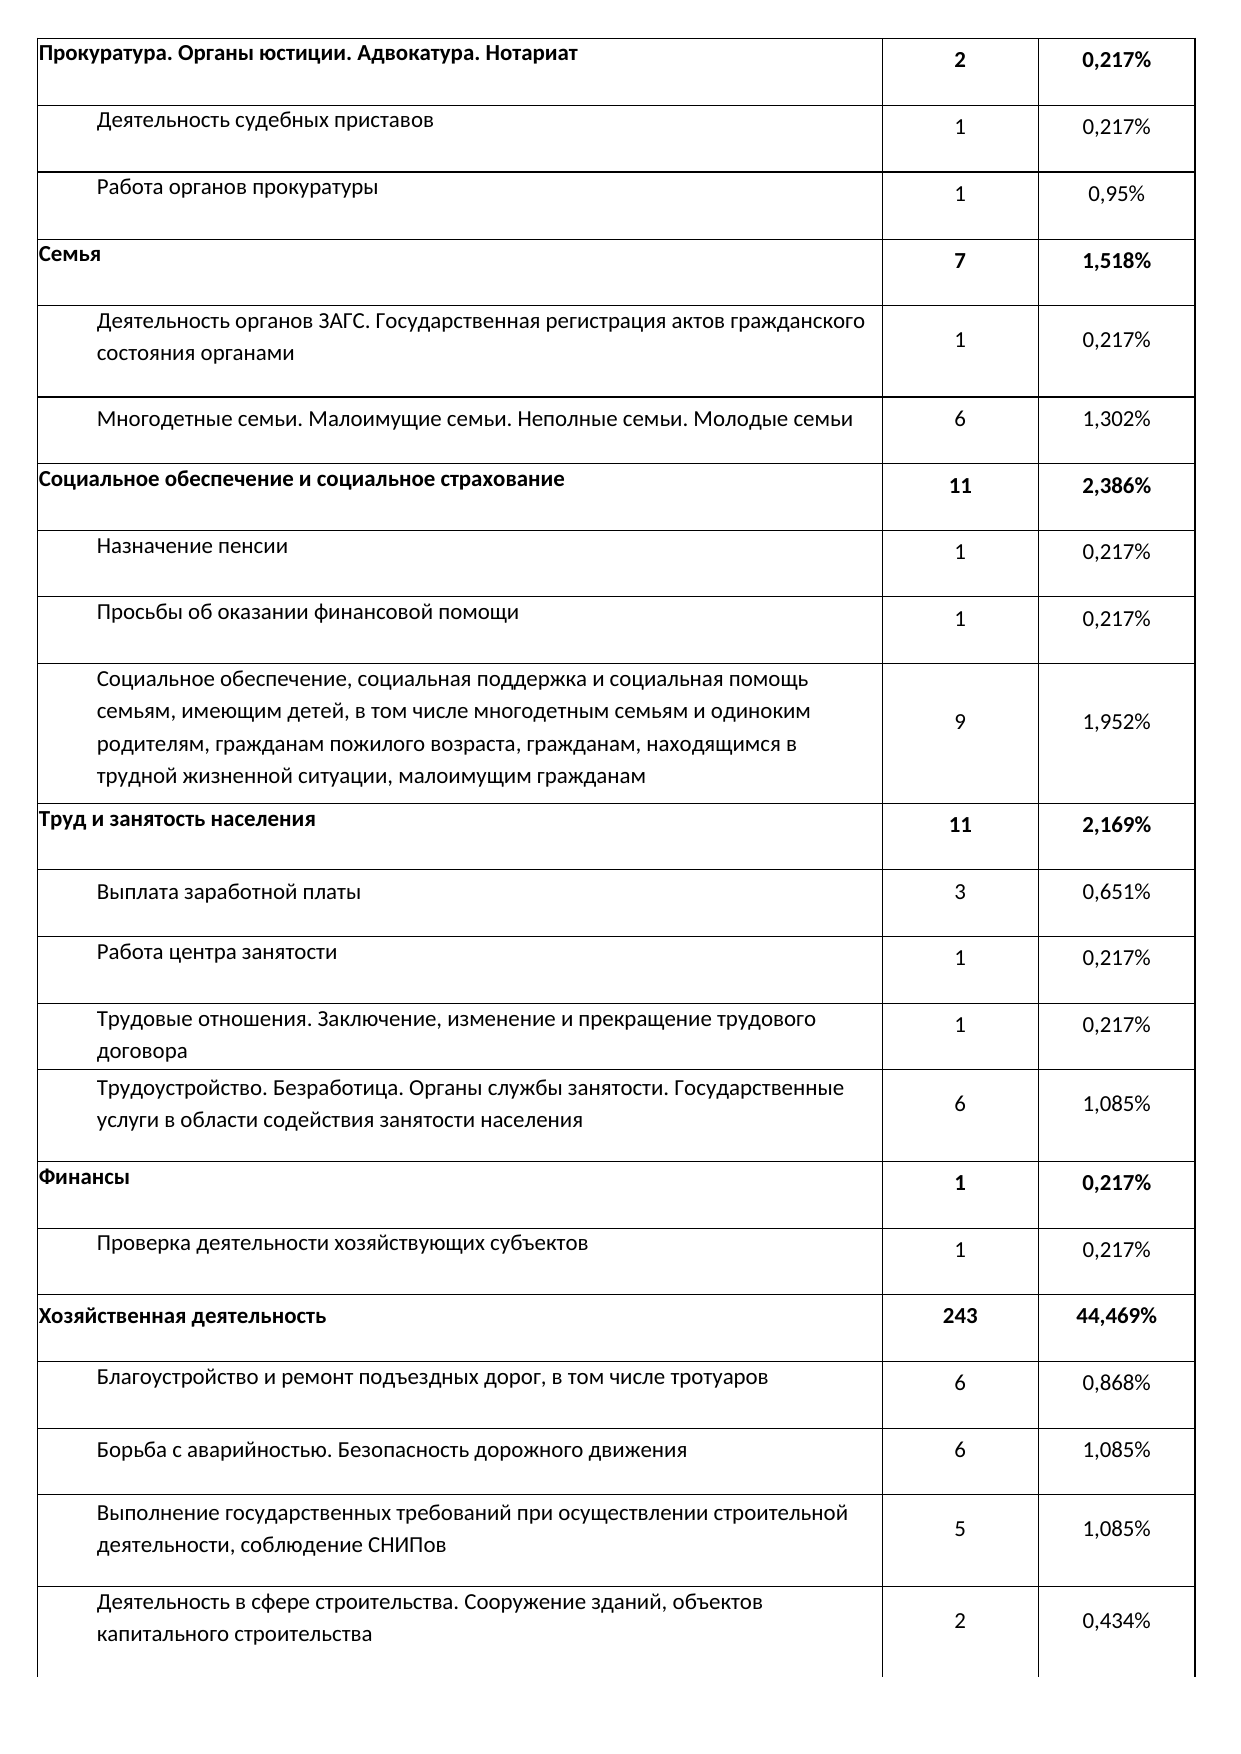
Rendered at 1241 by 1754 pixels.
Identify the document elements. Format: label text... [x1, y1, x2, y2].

table_cell 1 [883, 306, 1038, 396]
table_cell 11 [883, 804, 1038, 869]
table_cell Просьбы об оказании финансовой помощи [38, 597, 882, 663]
table_cell Деятельность органов ЗАГС. Государственная регистрация актов гражданского состояния органами [38, 306, 882, 396]
table_cell Семья [38, 240, 882, 305]
table_cell Трудовые отношения. Заключение, изменение и прекращение трудового договора [38, 1004, 882, 1069]
table_cell 1 [883, 1229, 1038, 1294]
table_cell Хозяйственная деятельность [38, 1295, 882, 1361]
table_cell Работа центра занятости [38, 937, 882, 1003]
table_cell 243 [883, 1295, 1038, 1361]
table_cell 7 [883, 240, 1038, 305]
table_cell 1 [883, 173, 1038, 238]
table_cell 1,085% [1039, 1070, 1194, 1161]
table_cell Финансы [38, 1162, 882, 1227]
table_cell 0,217% [1039, 1229, 1194, 1294]
table_cell 0,217% [1039, 937, 1194, 1003]
table_cell 0,95% [1039, 173, 1194, 238]
table_cell 1,085% [1039, 1495, 1194, 1586]
table_cell 0,217% [1039, 306, 1194, 396]
table_cell 0,217% [1039, 531, 1194, 596]
table_cell 5 [883, 1495, 1038, 1586]
table_cell 2 [883, 39, 1038, 104]
table_cell 0,217% [1039, 1004, 1194, 1069]
table_cell 1,302% [1039, 398, 1194, 463]
table_cell 9 [883, 664, 1038, 803]
table_cell 6 [883, 1429, 1038, 1494]
table_cell 1,085% [1039, 1429, 1194, 1494]
table_cell Работа органов прокуратуры [38, 173, 882, 238]
table_cell 1,518% [1039, 240, 1194, 305]
table_cell 0,868% [1039, 1362, 1194, 1427]
table_cell 1 [883, 597, 1038, 663]
table_cell Трудоустройство. Безработица. Органы службы занятости. Государственные услуги в области содействия занятости населения [38, 1070, 882, 1161]
table_cell 1 [883, 531, 1038, 596]
table_cell Деятельность в сфере строительства. Сооружение зданий, объектов капитального строительства [38, 1587, 882, 1677]
table_cell 1,952% [1039, 664, 1194, 803]
table_cell 0,651% [1039, 870, 1194, 936]
table_cell Выплата заработной платы [38, 870, 882, 936]
table_cell Труд и занятость населения [38, 804, 882, 869]
table_cell Деятельность судебных приставов [38, 106, 882, 171]
table_cell 6 [883, 1070, 1038, 1161]
table_cell 6 [883, 398, 1038, 463]
table_cell Назначение пенсии [38, 531, 882, 596]
table_cell 0,217% [1039, 597, 1194, 663]
table_cell Выполнение государственных требований при осуществлении строительной деятельности, соблюдение СНИПов [38, 1495, 882, 1586]
table_cell 44,469% [1039, 1295, 1194, 1361]
table_cell Прокуратура. Органы юстиции. Адвокатура. Нотариат [38, 39, 882, 104]
table_cell 0,217% [1039, 106, 1194, 171]
table_cell 2,386% [1039, 464, 1194, 530]
table_cell 1 [883, 1162, 1038, 1227]
table_cell 1 [883, 106, 1038, 171]
table_cell 3 [883, 870, 1038, 936]
table_cell Проверка деятельности хозяйствующих субъектов [38, 1229, 882, 1294]
table_cell Социальное обеспечение, социальная поддержка и социальная помощь семьям, имеющим детей, в том числе многодетным семьям и одиноким родителям, гражданам пожилого возраста, гражданам, находящимся в трудной жизненной ситуации, малоимущим гражданам [38, 664, 882, 803]
table_cell Борьба с аварийностью. Безопасность дорожного движения [38, 1429, 882, 1494]
table_cell 6 [883, 1362, 1038, 1427]
table_cell 0,217% [1039, 1162, 1194, 1227]
table_cell 2 [883, 1587, 1038, 1677]
table_cell 0,434% [1039, 1587, 1194, 1677]
table_cell 2,169% [1039, 804, 1194, 869]
table_cell Благоустройство и ремонт подъездных дорог, в том числе тротуаров [38, 1362, 882, 1427]
table_cell Многодетные семьи. Малоимущие семьи. Неполные семьи. Молодые семьи [38, 398, 882, 463]
table_cell 0,217% [1039, 39, 1194, 104]
table_cell 1 [883, 937, 1038, 1003]
table_cell 1 [883, 1004, 1038, 1069]
table_cell Социальное обеспечение и социальное страхование [38, 464, 882, 530]
table_cell 11 [883, 464, 1038, 530]
